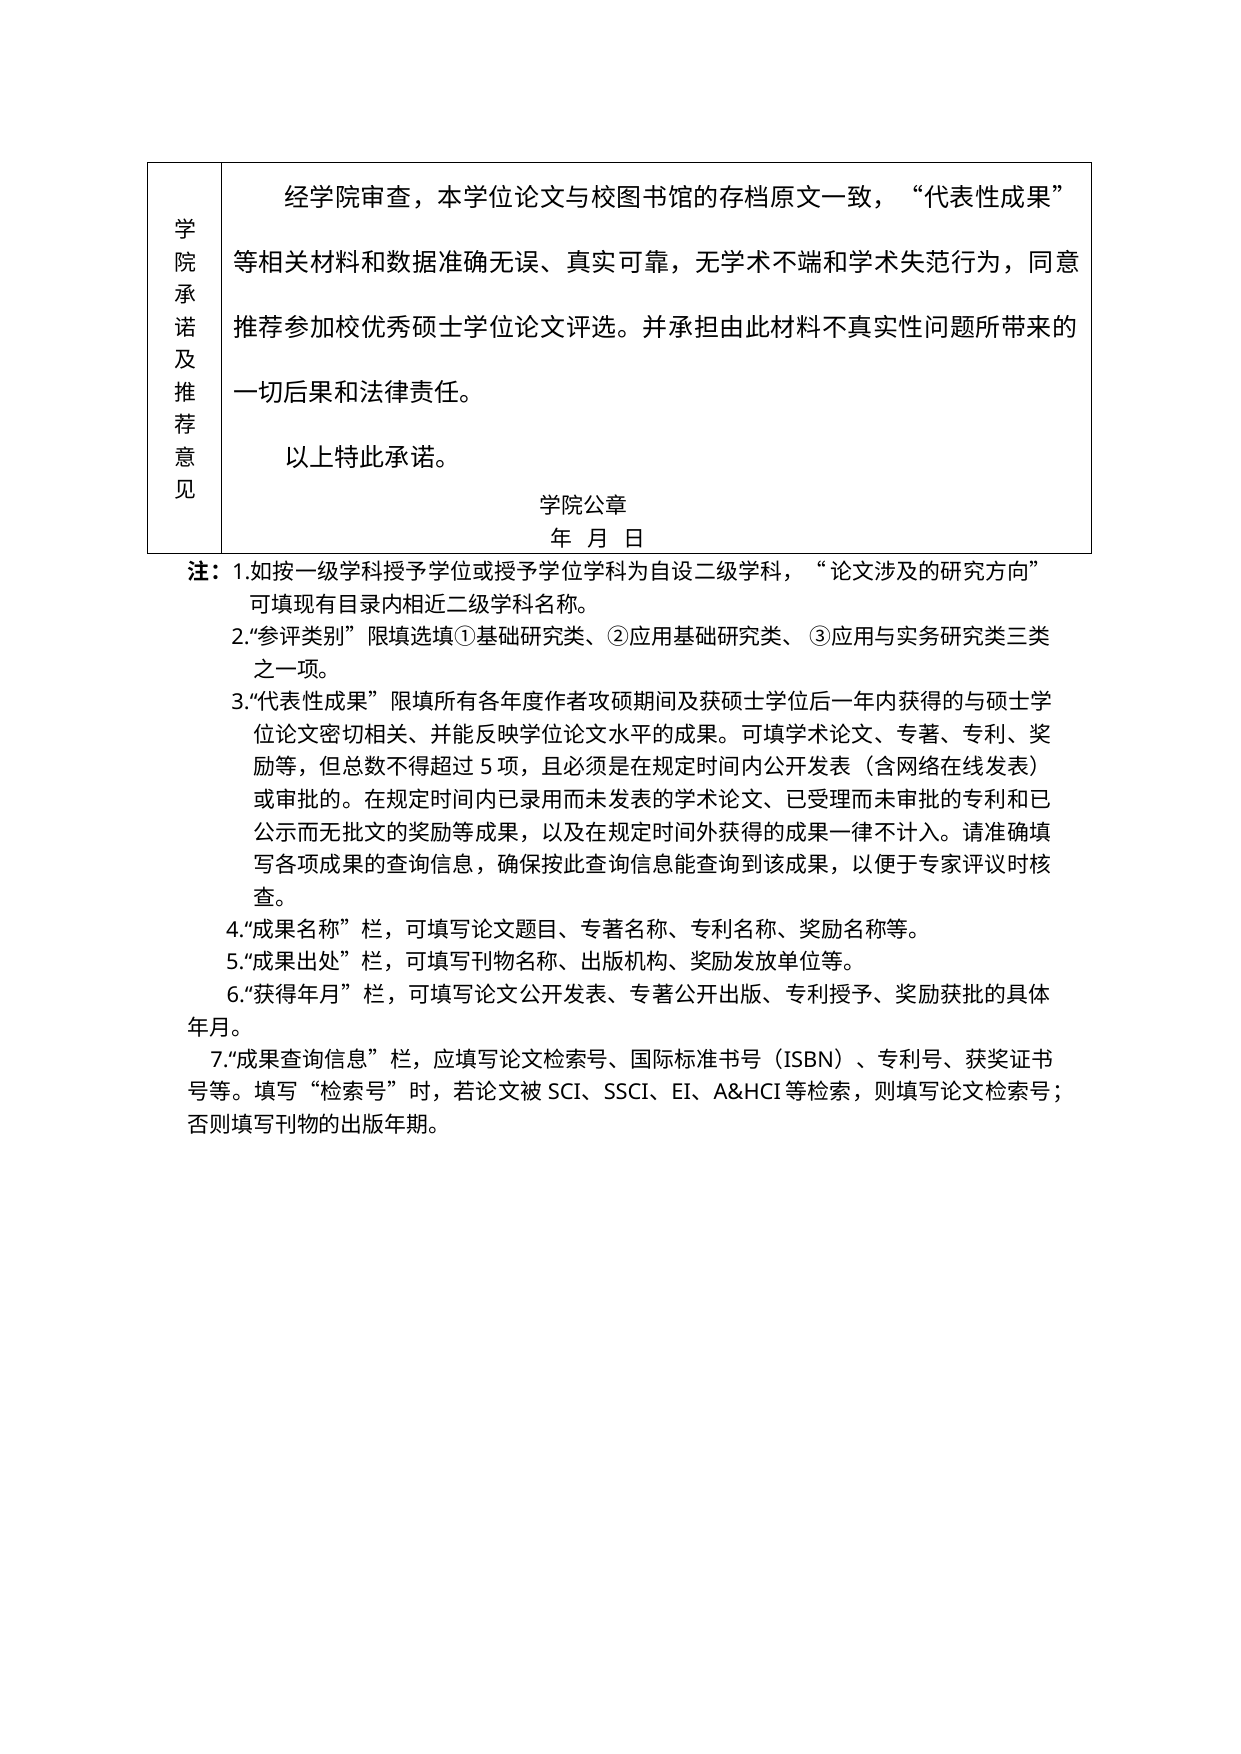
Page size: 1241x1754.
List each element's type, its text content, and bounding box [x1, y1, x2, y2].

table_cell 学 院 承 诺 及 推 荐 意 见 [148, 163, 221, 553]
text 7.“成果查询信息”栏，应填写论文检索号、国际标准书号（ISBN）、专利号、获奖证书号等。填写“检索号”时，若论文被SCI、SSCI、EI、A&HCI等检索，则填写论文检索号；否则填写刊物的出版年期。 [187, 1042, 1053, 1139]
text 4.“成果名称”栏，可填写论文题目、专著名称、专利名称、奖励名称等。 [187, 912, 1053, 944]
text 3.“代表性成果”限填所有各年度作者攻硕期间及获硕士学位后一年内获得的与硕士学位论文密切相关、并能反映学位论文水平的成果。可填学术论文、专著、专利、奖励等，但总数不得超过5项，且必须是在规定时间内公开发表（含网络在线发表）或审批的。在规定时间内已录用而未发表的学术论文、已受理而未审批的专利和已公示而无批文的奖励等成果，以及在规定时间外获得的成果一律不计入。请准确填写各项成果的查询信息，确保按此查询信息能查询到该成果，以便于专家评议时核查。 [231, 684, 1053, 912]
text 注：1.如按一级学科授予学位或授予学位学科为自设二级学科，“论文涉及的研究方向”可填现有目录内相近二级学科名称。 [187, 554, 1053, 619]
table_cell 经学院审查，本学位论文与校图书馆的存档原文一致，“代表性成果”等相关材料和数据准确无误、真实可靠，无学术不端和学术失范行为，同意推荐参加校优秀硕士学位论文评选。并承担由此材料不真实性问题所带来的一切后果和法律责任。 以上特此承诺。 学院公章 年 月 日 [222, 163, 1091, 553]
text 6.“获得年月”栏，可填写论文公开发表、专著公开出版、专利授予、奖励获批的具体年月。 [187, 977, 1053, 1042]
text 2.“参评类别”限填选填①基础研究类、②应用基础研究类、 ③应用与实务研究类三类之一项。 [231, 619, 1053, 684]
text 5.“成果出处”栏，可填写刊物名称、出版机构、奖励发放单位等。 [187, 944, 1053, 977]
